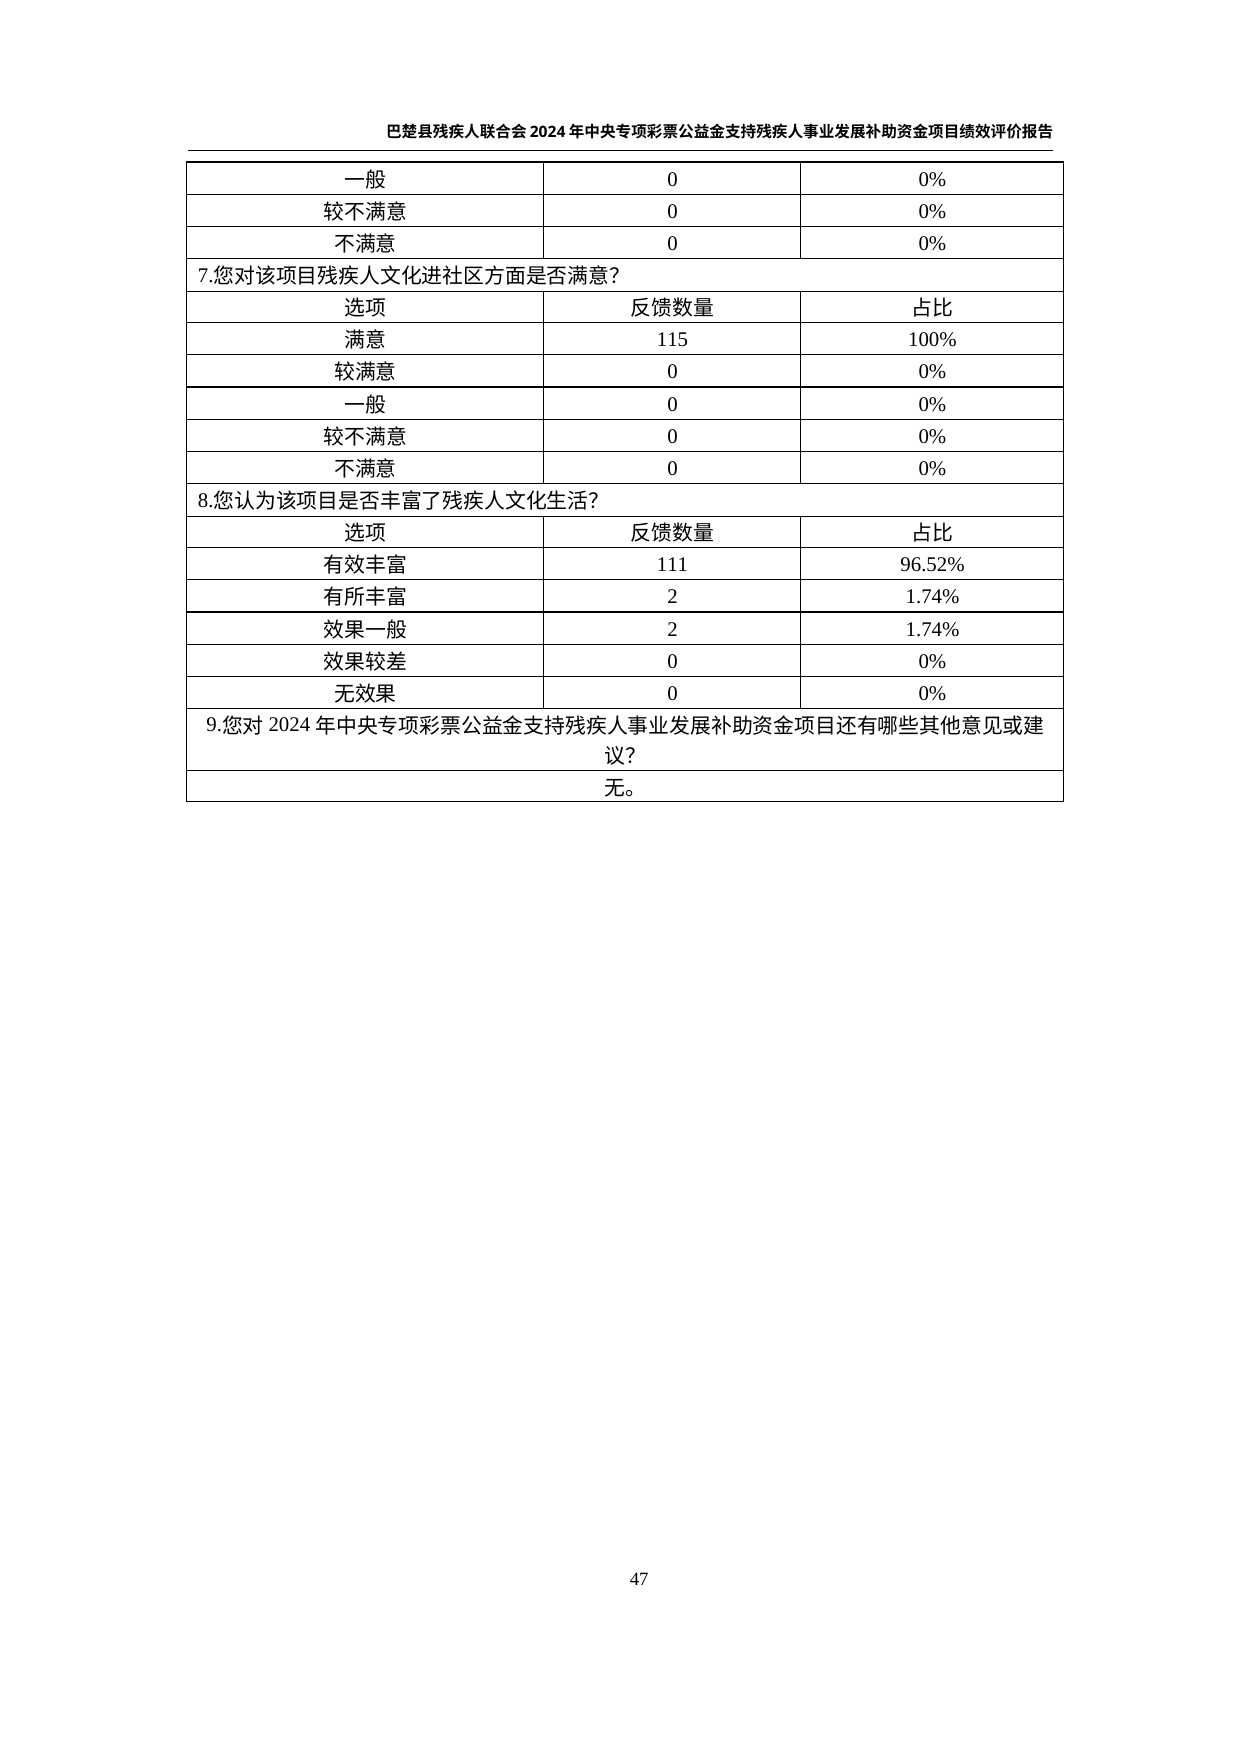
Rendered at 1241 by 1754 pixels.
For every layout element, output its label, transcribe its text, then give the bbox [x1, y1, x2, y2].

table_cell 较满意 [187, 355, 543, 386]
table_cell 占比 [801, 517, 1063, 547]
table_cell 100% [801, 323, 1063, 354]
table_cell 无效果 [187, 677, 543, 708]
table_cell 满意 [187, 323, 543, 354]
table_cell 选项 [187, 517, 543, 547]
table_cell 占比 [801, 292, 1063, 322]
table_cell 无。 [187, 771, 1063, 801]
table_cell 反馈数量 [544, 517, 800, 547]
table_cell 2 [544, 580, 800, 611]
table_cell 111 [544, 548, 800, 579]
table_cell 0 [544, 388, 800, 419]
table_cell 0 [544, 163, 800, 194]
table_cell 较不满意 [187, 195, 543, 226]
table_cell 效果一般 [187, 613, 543, 644]
table_cell 有所丰富 [187, 580, 543, 611]
table_cell 0 [544, 195, 800, 226]
table_cell 0 [544, 420, 800, 451]
table_cell 不满意 [187, 452, 543, 483]
table_cell 2 [544, 613, 800, 644]
table_cell 9.您对 2024 年中央专项彩票公益金支持残疾人事业发展补助资金项目还有哪些其他意见或建议？ [187, 709, 1063, 770]
table_cell 0% [801, 355, 1063, 386]
table_cell 一般 [187, 388, 543, 419]
table_cell 0% [801, 227, 1063, 258]
table_cell 选项 [187, 292, 543, 322]
table_cell 115 [544, 323, 800, 354]
table_cell 0% [801, 420, 1063, 451]
table_cell 0% [801, 645, 1063, 676]
table_cell 一般 [187, 163, 543, 194]
table_cell 效果较差 [187, 645, 543, 676]
table_cell 0 [544, 452, 800, 483]
table_cell 较不满意 [187, 420, 543, 451]
table_cell 0 [544, 677, 800, 708]
table_cell 有效丰富 [187, 548, 543, 579]
table_cell 8.您认为该项目是否丰富了残疾人文化生活？ [187, 484, 1063, 516]
table_cell 不满意 [187, 227, 543, 258]
table_cell 0% [801, 195, 1063, 226]
table_cell 96.52% [801, 548, 1063, 579]
table_cell 7.您对该项目残疾人文化进社区方面是否满意？ [187, 259, 1063, 291]
table_cell 0% [801, 452, 1063, 483]
table_cell 0 [544, 355, 800, 386]
table_cell 0% [801, 677, 1063, 708]
table_cell 0% [801, 163, 1063, 194]
table_cell 0% [801, 388, 1063, 419]
table_cell 0 [544, 227, 800, 258]
table_cell 0 [544, 645, 800, 676]
table_cell 反馈数量 [544, 292, 800, 322]
table_cell 1.74% [801, 580, 1063, 611]
table_cell 1.74% [801, 613, 1063, 644]
